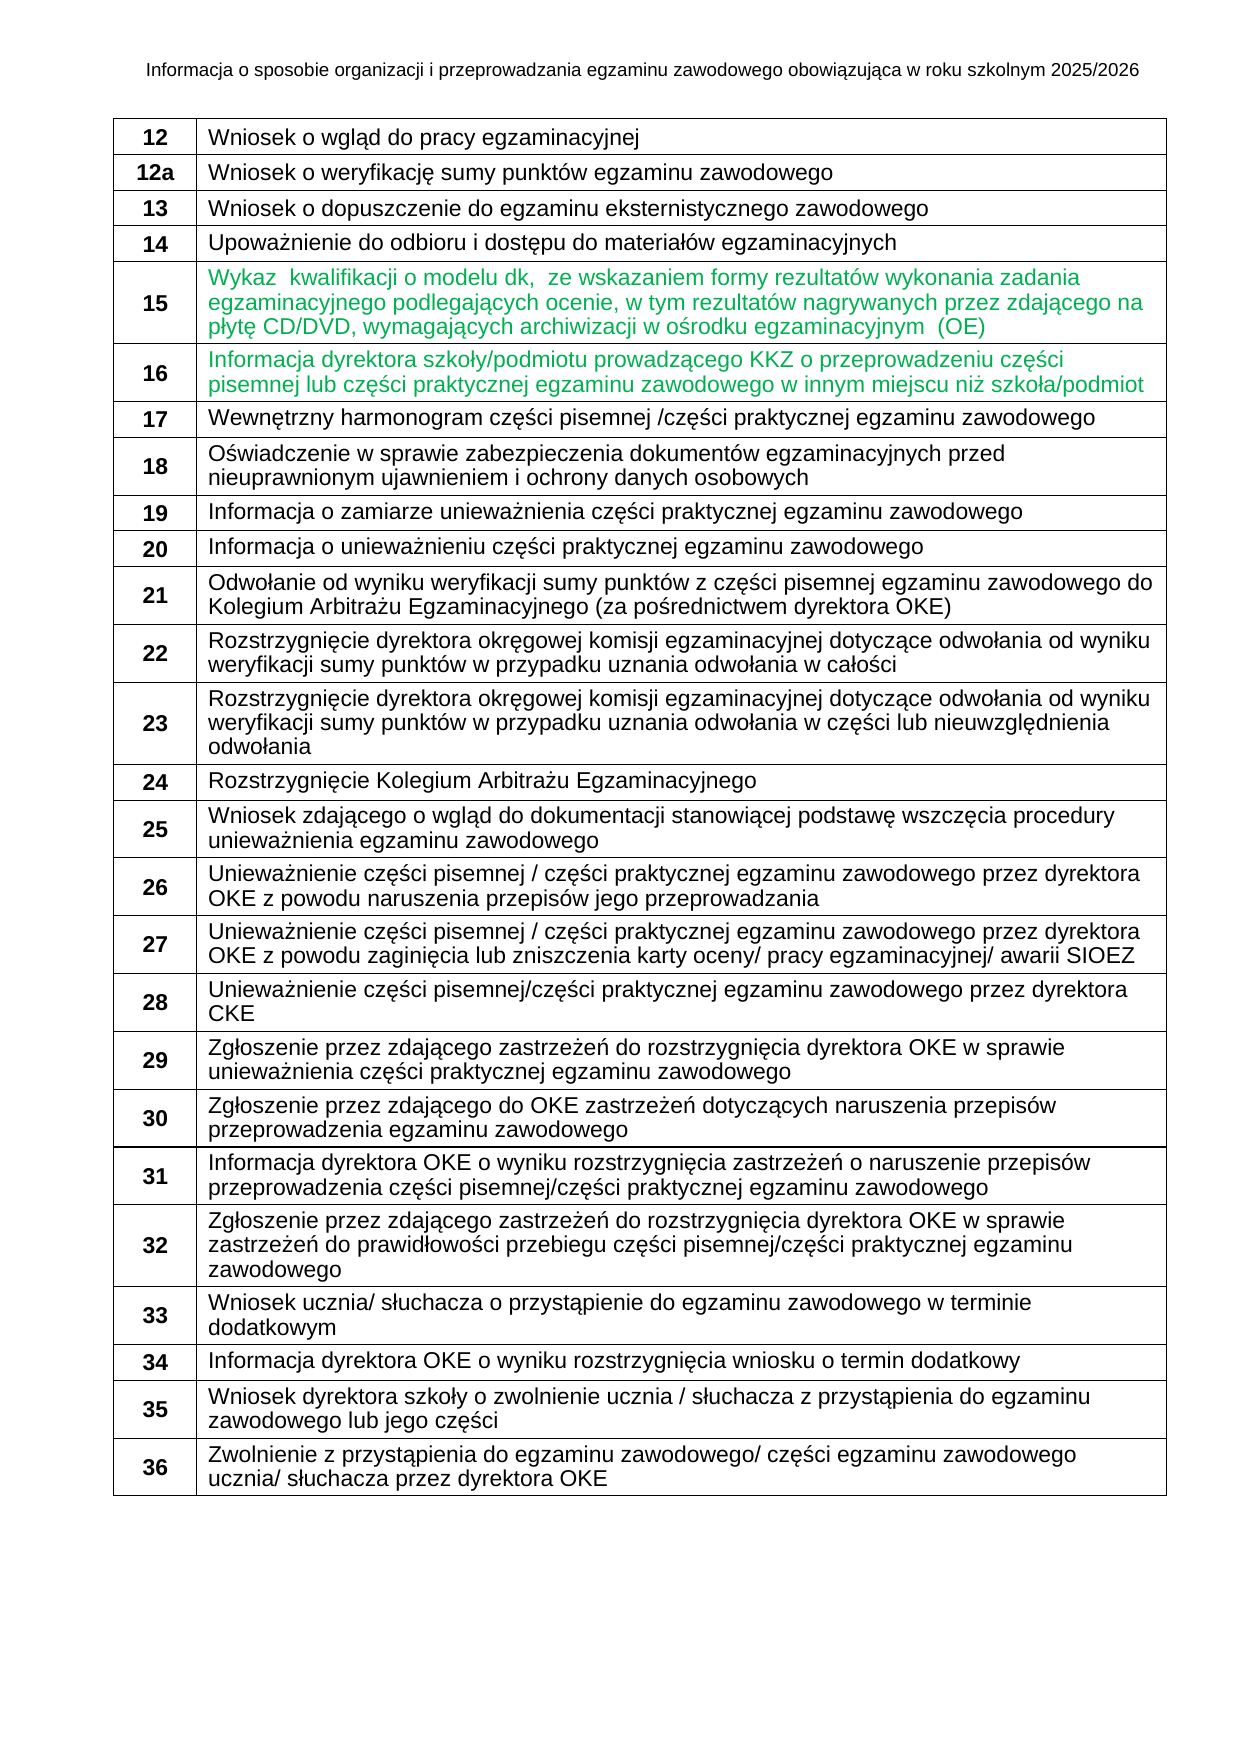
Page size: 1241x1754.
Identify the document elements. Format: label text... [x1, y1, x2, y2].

table_cell Wewnętrzny harmonogram części pisemnej /części praktycznej egzaminu zawodowego [197, 402, 1166, 437]
table_cell 22 [114, 625, 196, 682]
table_cell Unieważnienie części pisemnej/części praktycznej egzaminu zawodowego przez dyrektora CKE [197, 974, 1166, 1031]
table_cell Oświadczenie w sprawie zabezpieczenia dokumentów egzaminacyjnych przed nieuprawnionym ujawnieniem i ochrony danych osobowych [197, 438, 1166, 494]
table_cell Zgłoszenie przez zdającego zastrzeżeń do rozstrzygnięcia dyrektora OKE w sprawie unieważnienia części praktycznej egzaminu zawodowego [197, 1032, 1166, 1088]
table_cell Informacja dyrektora szkoły/podmiotu prowadzącego KKZ o przeprowadzeniu części pisemnej lub części praktycznej egzaminu zawodowego w innym miejscu niż szkoła/podmiot [197, 344, 1166, 401]
table_cell 30 [114, 1090, 196, 1146]
table_cell Rozstrzygnięcie dyrektora okręgowej komisji egzaminacyjnej dotyczące odwołania od wyniku weryfikacji sumy punktów w przypadku uznania odwołania w całości [197, 625, 1166, 682]
table_cell 15 [114, 262, 196, 343]
table_cell 24 [114, 765, 196, 799]
table_cell Informacja o unieważnieniu części praktycznej egzaminu zawodowego [197, 531, 1166, 566]
table_cell 34 [114, 1345, 196, 1380]
table_cell Zgłoszenie przez zdającego zastrzeżeń do rozstrzygnięcia dyrektora OKE w sprawie zastrzeżeń do prawidłowości przebiegu części pisemnej/części praktycznej egzaminu zawodowego [197, 1205, 1166, 1286]
table_cell 25 [114, 801, 196, 857]
table_cell Wniosek ucznia/ słuchacza o przystąpienie do egzaminu zawodowego w terminie dodatkowym [197, 1287, 1166, 1344]
table_cell Rozstrzygnięcie dyrektora okręgowej komisji egzaminacyjnej dotyczące odwołania od wyniku weryfikacji sumy punktów w przypadku uznania odwołania w części lub nieuwzględnienia odwołania [197, 683, 1166, 764]
table_cell 18 [114, 438, 196, 494]
table_cell 21 [114, 567, 196, 624]
table_cell Zgłoszenie przez zdającego do OKE zastrzeżeń dotyczących naruszenia przepisów przeprowadzenia egzaminu zawodowego [197, 1090, 1166, 1146]
table_cell 17 [114, 402, 196, 437]
table_cell Wniosek dyrektora szkoły o zwolnienie ucznia / słuchacza z przystąpienia do egzaminu zawodowego lub jego części [197, 1381, 1166, 1438]
table_cell 14 [114, 226, 196, 261]
table_cell 33 [114, 1287, 196, 1344]
table_cell 26 [114, 858, 196, 915]
table_cell Informacja dyrektora OKE o wyniku rozstrzygnięcia wniosku o termin dodatkowy [197, 1345, 1166, 1380]
table_cell 36 [114, 1439, 196, 1495]
table_cell 12 [114, 119, 196, 154]
table_cell 31 [114, 1148, 196, 1204]
table_cell 12a [114, 155, 196, 190]
table_cell 13 [114, 191, 196, 225]
table_cell Rozstrzygnięcie Kolegium Arbitrażu Egzaminacyjnego [197, 765, 1166, 799]
table_cell 27 [114, 916, 196, 973]
table_cell Informacja o zamiarze unieważnienia części praktycznej egzaminu zawodowego [197, 496, 1166, 530]
table_cell Unieważnienie części pisemnej / części praktycznej egzaminu zawodowego przez dyrektora OKE z powodu zaginięcia lub zniszczenia karty oceny/ pracy egzaminacyjnej/ awarii SIOEZ [197, 916, 1166, 973]
table_cell 28 [114, 974, 196, 1031]
table_cell 19 [114, 496, 196, 530]
table_cell Informacja dyrektora OKE o wyniku rozstrzygnięcia zastrzeżeń o naruszenie przepisów przeprowadzenia części pisemnej/części praktycznej egzaminu zawodowego [197, 1148, 1166, 1204]
table_cell Zwolnienie z przystąpienia do egzaminu zawodowego/ części egzaminu zawodowego ucznia/ słuchacza przez dyrektora OKE [197, 1439, 1166, 1495]
table_cell 23 [114, 683, 196, 764]
table_cell Unieważnienie części pisemnej / części praktycznej egzaminu zawodowego przez dyrektora OKE z powodu naruszenia przepisów jego przeprowadzania [197, 858, 1166, 915]
table_cell Wniosek o weryfikację sumy punktów egzaminu zawodowego [197, 155, 1166, 190]
table_cell 29 [114, 1032, 196, 1088]
table_cell Odwołanie od wyniku weryfikacji sumy punktów z części pisemnej egzaminu zawodowego do Kolegium Arbitrażu Egzaminacyjnego (za pośrednictwem dyrektora OKE) [197, 567, 1166, 624]
table_cell 32 [114, 1205, 196, 1286]
table_cell Upoważnienie do odbioru i dostępu do materiałów egzaminacyjnych [197, 226, 1166, 261]
table_cell Wniosek o wgląd do pracy egzaminacyjnej [197, 119, 1166, 154]
table_cell Wykaz kwalifikacji o modelu dk, ze wskazaniem formy rezultatów wykonania zadania egzaminacyjnego podlegających ocenie, w tym rezultatów nagrywanych przez zdającego na płytę CD/DVD, wymagających archiwizacji w ośrodku egzaminacyjnym (OE) [197, 262, 1166, 343]
table_cell Wniosek zdającego o wgląd do dokumentacji stanowiącej podstawę wszczęcia procedury unieważnienia egzaminu zawodowego [197, 801, 1166, 857]
table_cell 35 [114, 1381, 196, 1438]
table_cell 16 [114, 344, 196, 401]
table_cell Wniosek o dopuszczenie do egzaminu eksternistycznego zawodowego [197, 191, 1166, 225]
table_cell 20 [114, 531, 196, 566]
